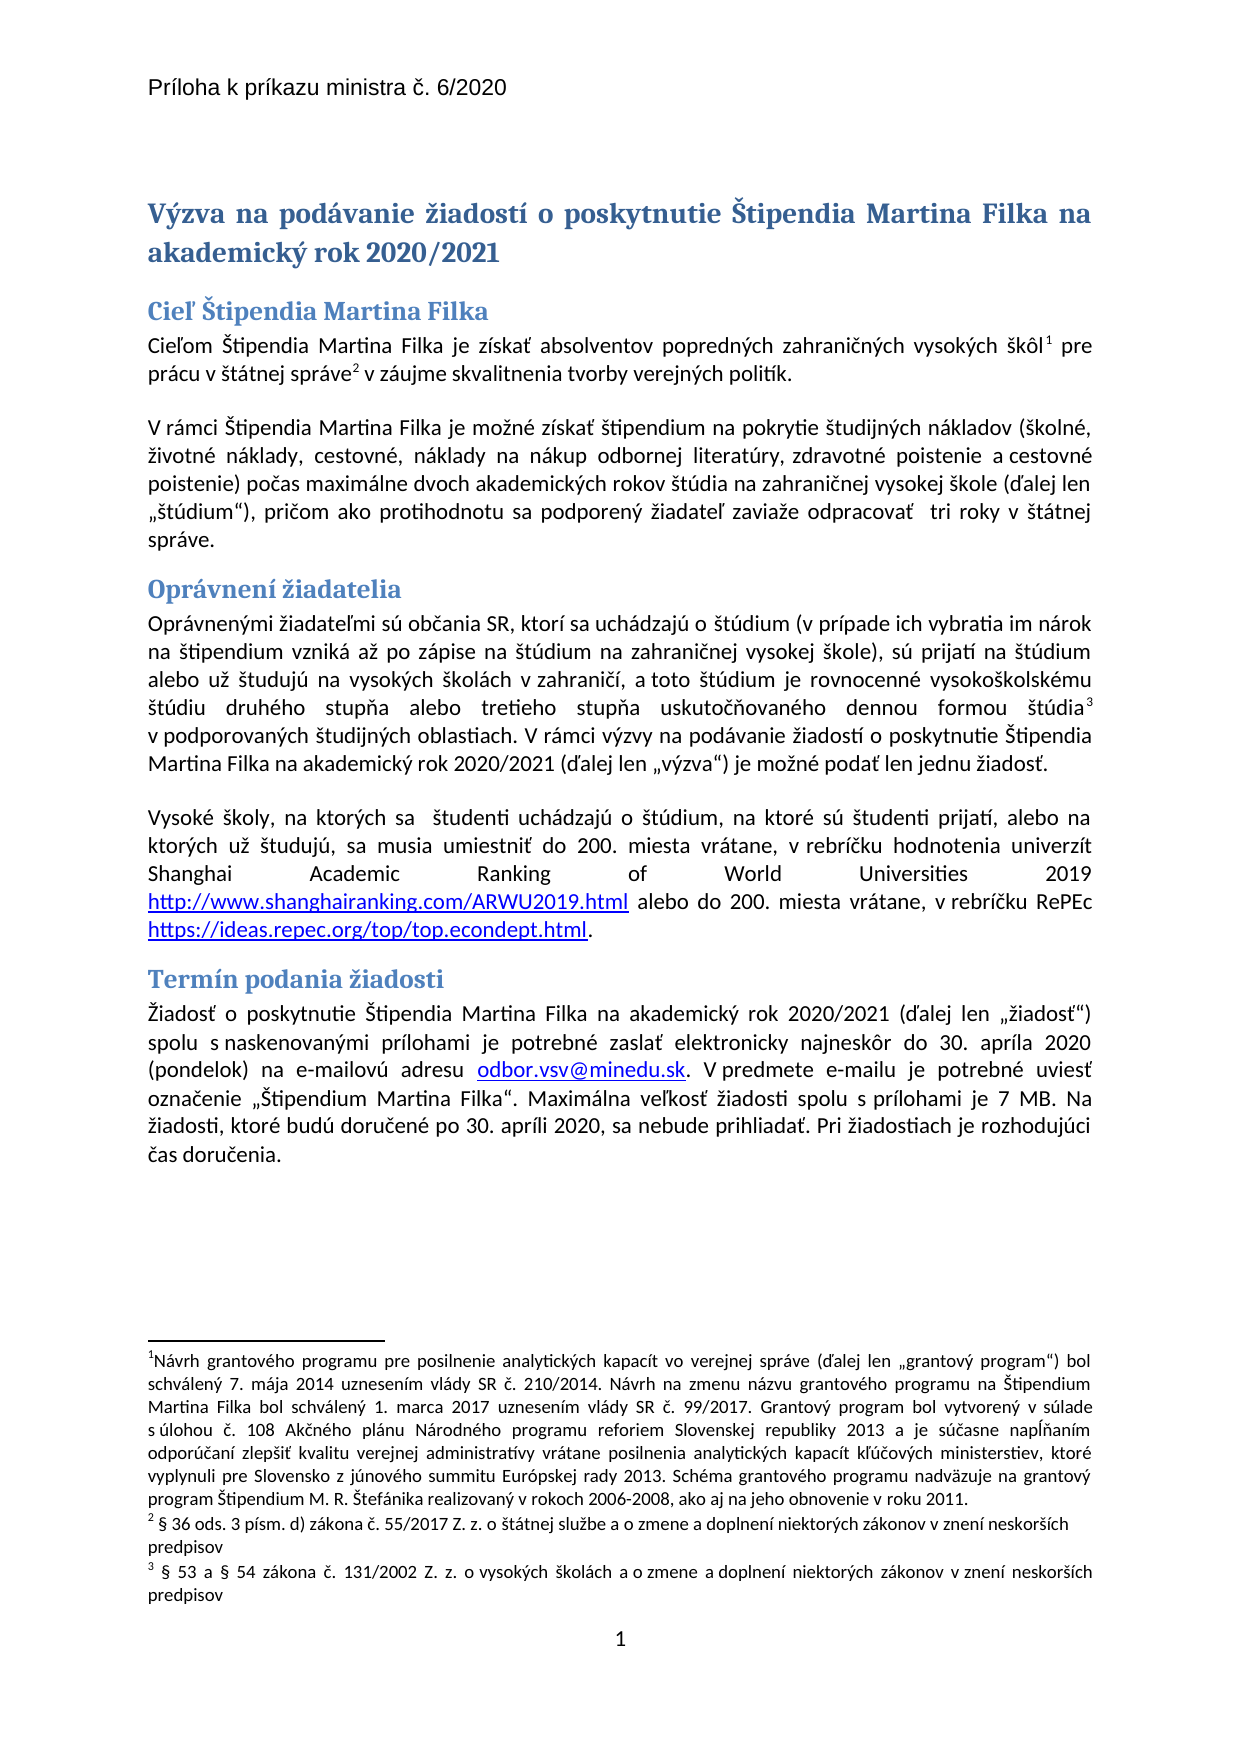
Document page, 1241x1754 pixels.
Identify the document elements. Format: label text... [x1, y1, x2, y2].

text Oprávnenými žiadateľmi sú občania SR, ktorí sa uchádzajú o štúdium (v prípade ich vybratia im nárok na štipendium vzniká až po zápise na štúdium na zahraničnej vysokej škole), sú prijatí na štúdium alebo už študujú na vysokých školách v zahraničí, a toto štúdium je rovnocenné vysokoškolskému štúdiu druhého stupňa alebo tretieho stupňa uskutočňovaného dennou formou štúdia v podporovaných študijných oblastiach. V rámci výzvy na podávanie žiadostí o poskytnutie Štipendia Martina Filka na akademický rok 2020/2021 (ďalej len „výzva“) je možné podať len jednu žiadosť. [148, 609, 1093, 777]
subtitle Oprávnení žiadatelia [148, 574, 1093, 605]
subtitle Cieľ Štipendia Martina Filka [148, 296, 1093, 327]
text Vysoké školy, na ktorých sa študenti uchádzajú o štúdium, na ktoré sú študenti prijatí, alebo na ktorých už študujú, sa musia umiestniť do 200. miesta vrátane, v rebríčku hodnotenia univerzít Shanghai Academic Ranking of World Universities 2019 http://www.shanghairanking.com/ARWU2019.html alebo do 200. miesta vrátane, v rebríčku RePEc https://ideas.repec.org/top/top.econdept.html. [148, 803, 1093, 943]
text Cieľom Štipendia Martina Filka je získať absolventov popredných zahraničných vysokých škôl pre prácu v štátnej správe v záujme skvalitnenia tvorby verejných politík. [148, 331, 1093, 387]
subtitle Termín podania žiadosti [148, 964, 1093, 995]
text V rámci Štipendia Martina Filka je možné získať štipendium na pokrytie študijných nákladov (školné, životné náklady, cestovné, náklady na nákup odbornej literatúry, zdravotné poistenie a cestovné poistenie) počas maximálne dvoch akademických rokov štúdia na zahraničnej vysokej škole (ďalej len „štúdium“), pričom ako protihodnotu sa podporený žiadateľ zaviaže odpracovať tri roky v štátnej správe. [148, 413, 1093, 553]
text Žiadosť o poskytnutie Štipendia Martina Filka na akademický rok 2020/2021 (ďalej len „žiadosť“) spolu s naskenovanými prílohami je potrebné zaslať elektronicky najneskôr do 30. apríla 2020 (pondelok) na e-mailovú adresu odbor.vsv@minedu.sk. V predmete e-mailu je potrebné uviesť označenie „Štipendium Martina Filka“. Maximálna veľkosť žiadosti spolu s prílohami je 7 MB. Na žiadosti, ktoré budú doručené po 30. apríli 2020, sa nebude prihliadať. Pri žiadostiach je rozhodujúci čas doručenia. [148, 999, 1093, 1168]
subtitle Výzva na podávanie žiadostí o poskytnutie Štipendia Martina Filka na akademický rok 2020/2021 [148, 198, 1093, 270]
